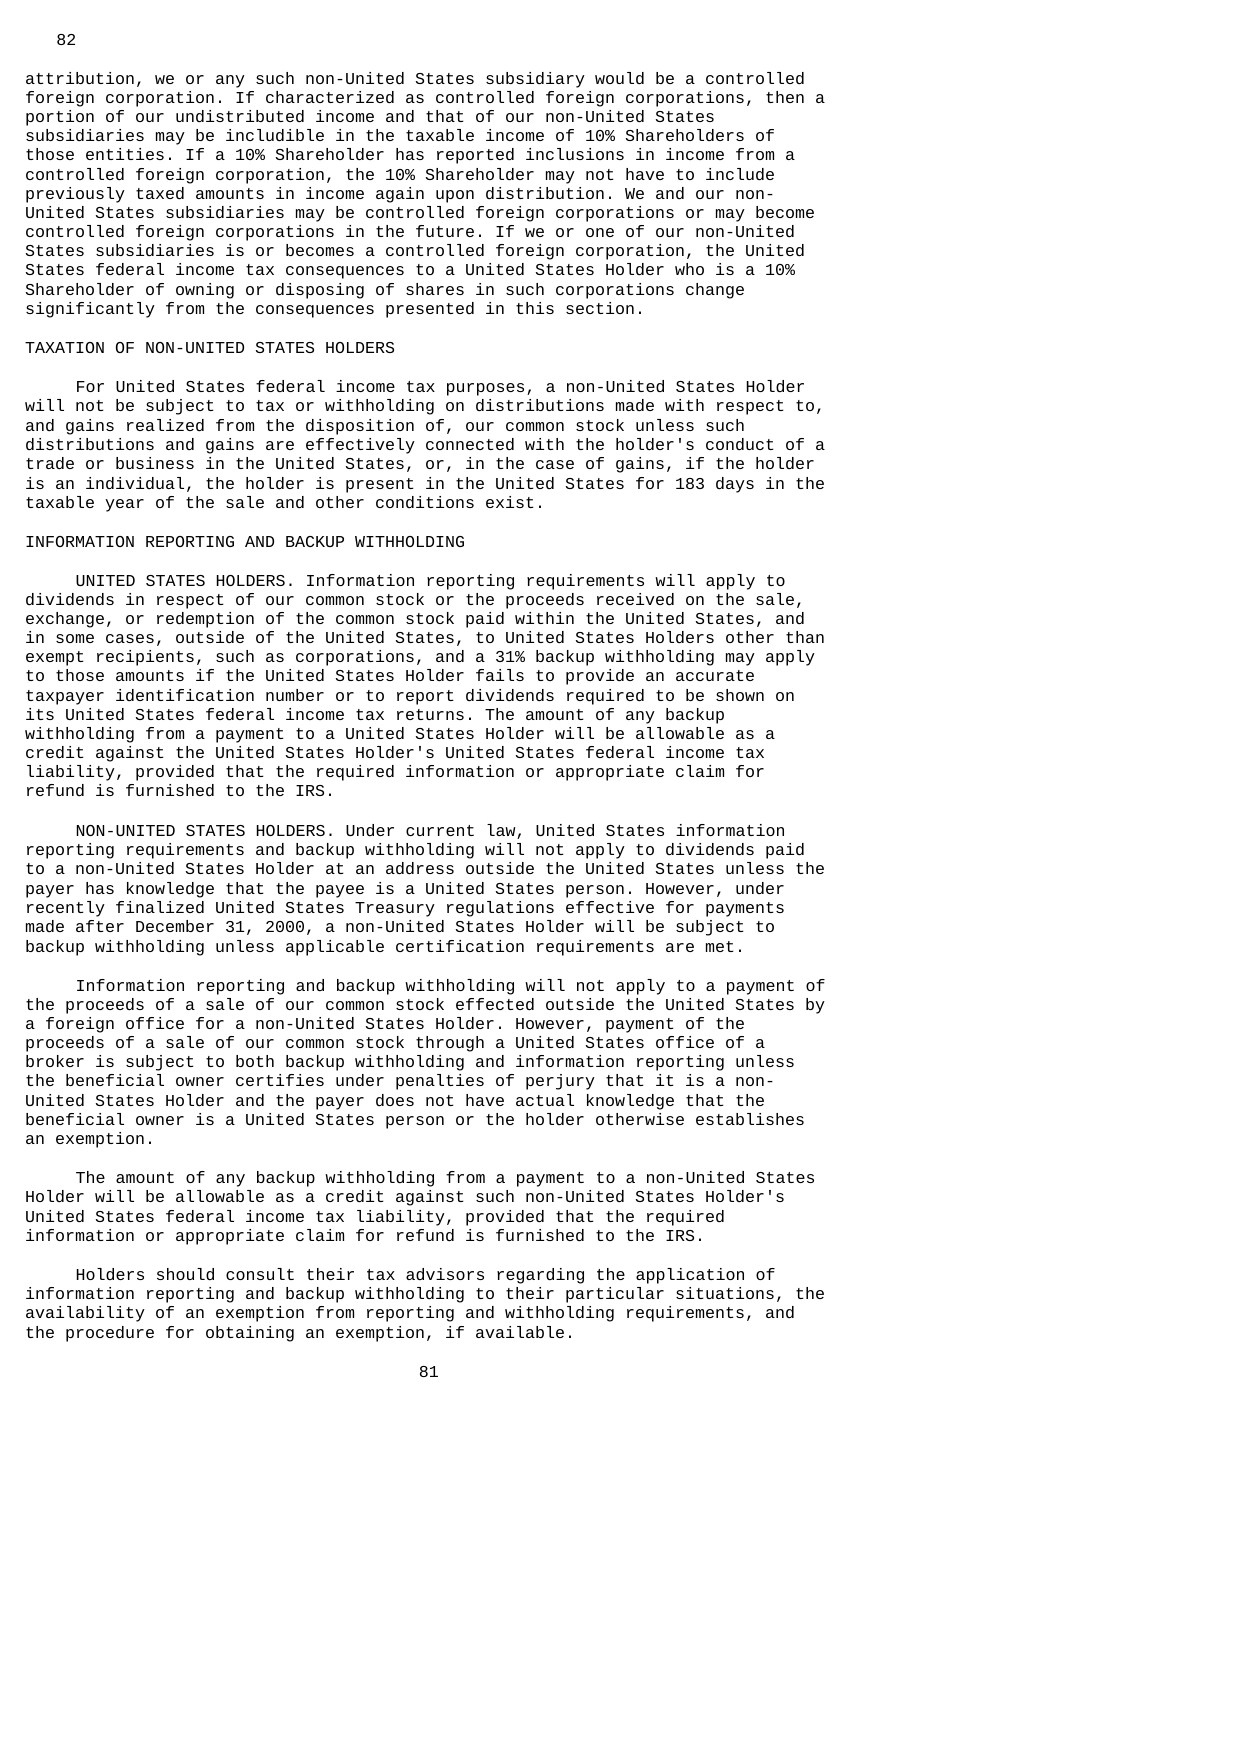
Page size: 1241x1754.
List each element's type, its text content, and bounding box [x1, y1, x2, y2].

text TAXATION OF NON-UNITED STATES HOLDERS [25, 340, 1090, 358]
text NON-UNITED STATES HOLDERS. Under current law, United States information reporting requirements and backup withholding will not apply to dividends paid to a non-United States Holder at an address outside the United States unless the payer has knowledge that the payee is a United States person. However, under recently finalized United States Treasury regulations effective for payments made after December 31, 2000, a non-United States Holder will be subject to backup withholding unless applicable certification requirements are met. [25, 822, 834, 957]
text INFORMATION REPORTING AND BACKUP WITHHOLDING [25, 533, 1090, 552]
text UNITED STATES HOLDERS. Information reporting requirements will apply to dividends in respect of our common stock or the proceeds received on the sale, exchange, or redemption of the common stock paid within the United States, and in some cases, outside of the United States, to United States Holders other than exempt recipients, such as corporations, and a 31% backup withholding may apply to those amounts if the United States Holder fails to provide an accurate taxpayer identification number or to report dividends required to be shown on its United States federal income tax returns. The amount of any backup withholding from a payment to a United States Holder will be allowable as a credit against the United States Holder's United States federal income tax liability, provided that the required information or appropriate claim for refund is furnished to the IRS. [25, 572, 834, 802]
text The amount of any backup withholding from a payment to a non-United States Holder will be allowable as a credit against such non-United States Holder's United States federal income tax liability, provided that the required information or appropriate claim for refund is furnished to the IRS. [25, 1169, 824, 1246]
text For United States federal income tax purposes, a non-United States Holder will not be subject to tax or withholding on distributions made with respect to, and gains realized from the disposition of, our common stock unless such distributions and gains are effectively connected with the holder's conduct of a trade or business in the United States, or, in the case of gains, if the holder is an individual, the holder is present in the United States for 183 days in the taxable year of the sale and other conditions exist. [25, 378, 834, 513]
text Information reporting and backup withholding will not apply to a payment of the proceeds of a sale of our common stock effected outside the United States by a foreign office for a non-United States Holder. However, payment of the proceeds of a sale of our common stock through a United States office of a broker is subject to both backup withholding and information reporting unless the beneficial owner certifies under penalties of perjury that it is a non-United States Holder and the payer does not have actual knowledge that the beneficial owner is a United States person or the holder otherwise establishes an exemption. [25, 977, 834, 1149]
text Holders should consult their tax advisors regarding the application of information reporting and backup withholding to their particular situations, the availability of an exemption from reporting and withholding requirements, and the procedure for obtaining an exemption, if available. [25, 1266, 834, 1343]
text 82 [56, 32, 1090, 50]
text 81 [419, 1363, 1090, 1382]
text attribution, we or any such non-United States subsidiary would be a controlled foreign corporation. If characterized as controlled foreign corporations, then a portion of our undistributed income and that of our non-United States subsidiaries may be includible in the taxable income of 10% Shareholders of those entities. If a 10% Shareholder has reported inclusions in income from a controlled foreign corporation, the 10% Shareholder may not have to include previously taxed amounts in income again upon distribution. We and our non-United States subsidiaries may be controlled foreign corporations or may become controlled foreign corporations in the future. If we or one of our non-United States subsidiaries is or becomes a controlled foreign corporation, the United States federal income tax consequences to a United States Holder who is a 10% Shareholder of owning or disposing of shares in such corporations change significantly from the consequences presented in this section. [25, 70, 834, 319]
